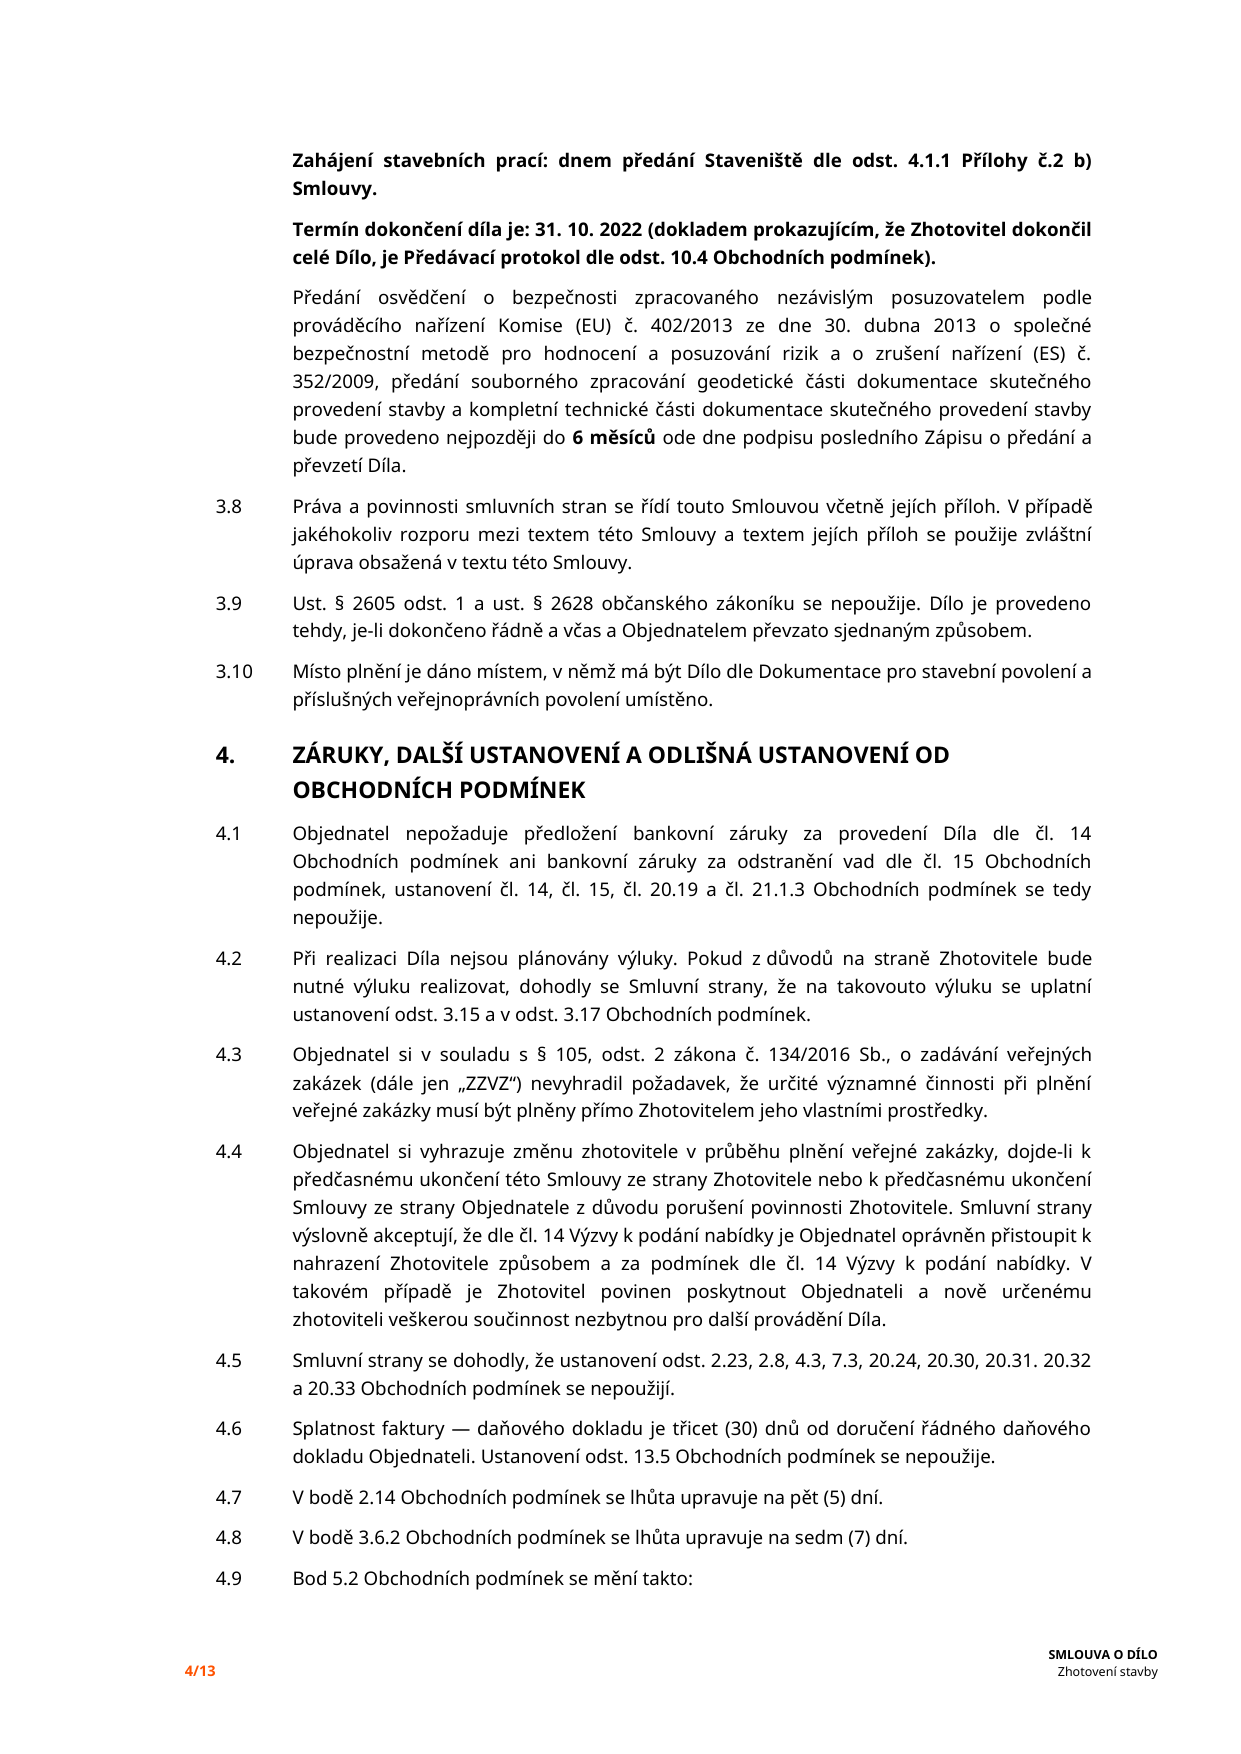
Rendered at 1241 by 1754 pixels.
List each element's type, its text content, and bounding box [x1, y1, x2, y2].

text Smluvní strany se dohodly, že ustanovení odst. 2.23, 2.8, 4.3, 7.3, 20.24, 20.30, 20.31. 20.32 a 20.33 Obchodních podmínek se nepoužijí. [216, 1347, 1093, 1401]
text Místo plnění je dáno místem, v němž má být Dílo dle Dokumentace pro stavební povolení a příslušných veřejnoprávních povolení umístěno. [216, 658, 1093, 712]
text Objednatel nepožaduje předložení bankovní záruky za provedení Díla dle čl. 14 Obchodních podmínek ani bankovní záruky za odstranění vad dle čl. 15 Obchodních podmínek, ustanovení čl. 14, čl. 15, čl. 20.19 a čl. 21.1.3 Obchodních podmínek se tedy nepoužije. [216, 821, 1093, 930]
text Při realizaci Díla nejsou plánovány výluky. Pokud z důvodů na straně Zhotovitele bude nutné výluku realizovat, dohodly se Smluvní strany, že na takovouto výluku se uplatní ustanovení odst. 3.15 a v odst. 3.17 Obchodních podmínek. [216, 945, 1093, 1027]
text Objednatel si v souladu s § 105, odst. 2 zákona č. 134/2016 Sb., o zadávání veřejných zakázek (dále jen „ZZVZ“) nevyhradil požadavek, že určité významné činnosti při plnění veřejné zakázky musí být plněny přímo Zhotovitelem jeho vlastními prostředky. [216, 1042, 1093, 1123]
text Bod 5.2 Obchodních podmínek se mění takto: [216, 1565, 1093, 1591]
text Objednatel si vyhrazuje změnu zhotovitele v průběhu plnění veřejné zakázky, dojde-li k předčasnému ukončení této Smlouvy ze strany Zhotovitele nebo k předčasnému ukončení Smlouvy ze strany Objednatele z důvodu porušení povinnosti Zhotovitele. Smluvní strany výslovně akceptují, že dle čl. 14 Výzvy k podání nabídky je Objednatel oprávněn přistoupit k nahrazení Zhotovitele způsobem a za podmínek dle čl. 14 Výzvy k podání nabídky. V takovém případě je Zhotovitel povinen poskytnout Objednateli a nově určenému zhotoviteli veškerou součinnost nezbytnou pro další provádění Díla. [216, 1138, 1093, 1332]
text Zahájení stavebních prací: dnem předání Staveniště dle odst. 4.1.1 Přílohy č.2 b) Smlouvy. [292, 147, 1093, 201]
text Předání osvědčení o bezpečnosti zpracovaného nezávislým posuzovatelem podle prováděcího nařízení Komise (EU) č. 402/2013 ze dne 30. dubna 2013 o společné bezpečnostní metodě pro hodnocení a posuzování rizik a o zrušení nařízení (ES) č. 352/2009, předání souborného zpracování geodetické části dokumentace skutečného provedení stavby a kompletní technické části dokumentace skutečného provedení stavby bude provedeno nejpozději do 6 měsíců ode dne podpisu posledního Zápisu o předání a převzetí Díla. [292, 284, 1093, 478]
text Ust. § 2605 odst. 1 a ust. § 2628 občanského zákoníku se nepoužije. Dílo je provedeno tehdy, je-li dokončeno řádně a včas a Objednatelem převzato sjednaným způsobem. [216, 590, 1093, 643]
text Splatnost faktury — daňového dokladu je třicet (30) dnů od doručení řádného daňového dokladu Objednateli. Ustanovení odst. 13.5 Obchodních podmínek se nepoužije. [216, 1416, 1093, 1469]
text ZÁRUKY, DALŠÍ USTANOVENÍ A ODLIŠNÁ USTANOVENÍ OD OBCHODNÍCH PODMÍNEK [216, 739, 1093, 805]
text V bodě 3.6.2 Obchodních podmínek se lhůta upravuje na sedm (7) dní. [216, 1524, 1093, 1550]
text V bodě 2.14 Obchodních podmínek se lhůta upravuje na pět (5) dní. [216, 1484, 1093, 1509]
text Termín dokončení díla je: 31. 10. 2022 (dokladem prokazujícím, že Zhotovitel dokončil celé Dílo, je Předávací protokol dle odst. 10.4 Obchodních podmínek). [292, 216, 1093, 269]
text Práva a povinnosti smluvních stran se řídí touto Smlouvou včetně jejích příloh. V případě jakéhokoliv rozporu mezi textem této Smlouvy a textem jejích příloh se použije zvláštní úprava obsažená v textu této Smlouvy. [216, 493, 1093, 575]
